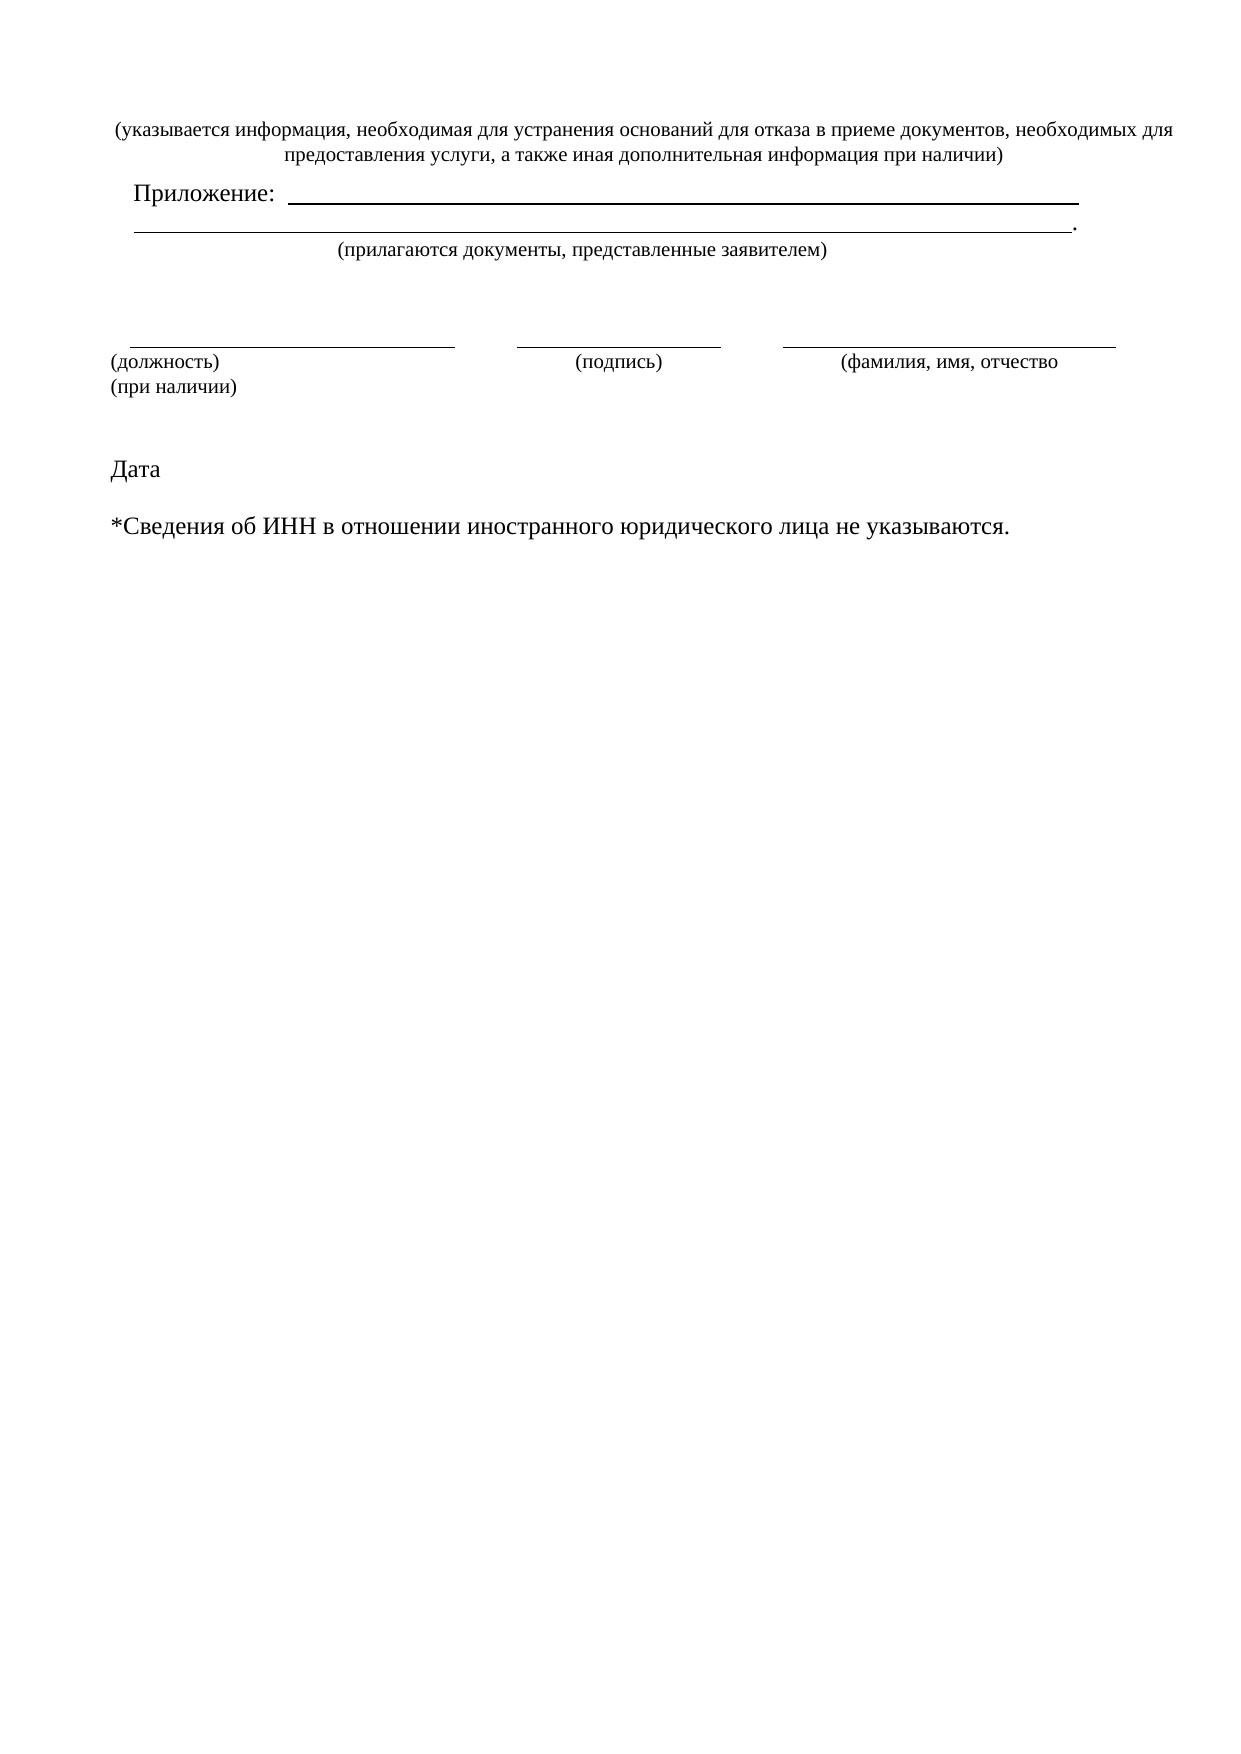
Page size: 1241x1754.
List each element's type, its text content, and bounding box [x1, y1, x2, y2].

text . [110, 207, 1101, 236]
text (прилагаются документы, представленные заявителем) [110, 237, 1054, 261]
text *Сведения об ИНН в отношении иностранного юридического лица не указываются. [110, 511, 1205, 540]
text Дата [110, 454, 1205, 482]
text (должность) (подпись) (фамилия, имя, отчество (при наличии) [110, 343, 1058, 398]
text (указывается информация, необходимая для устранения оснований для отказа в приеме документов, необходимых для предоставления услуги, а также иная дополнительная информация при наличии) [110, 117, 1177, 166]
text Приложение: [110, 178, 1102, 207]
